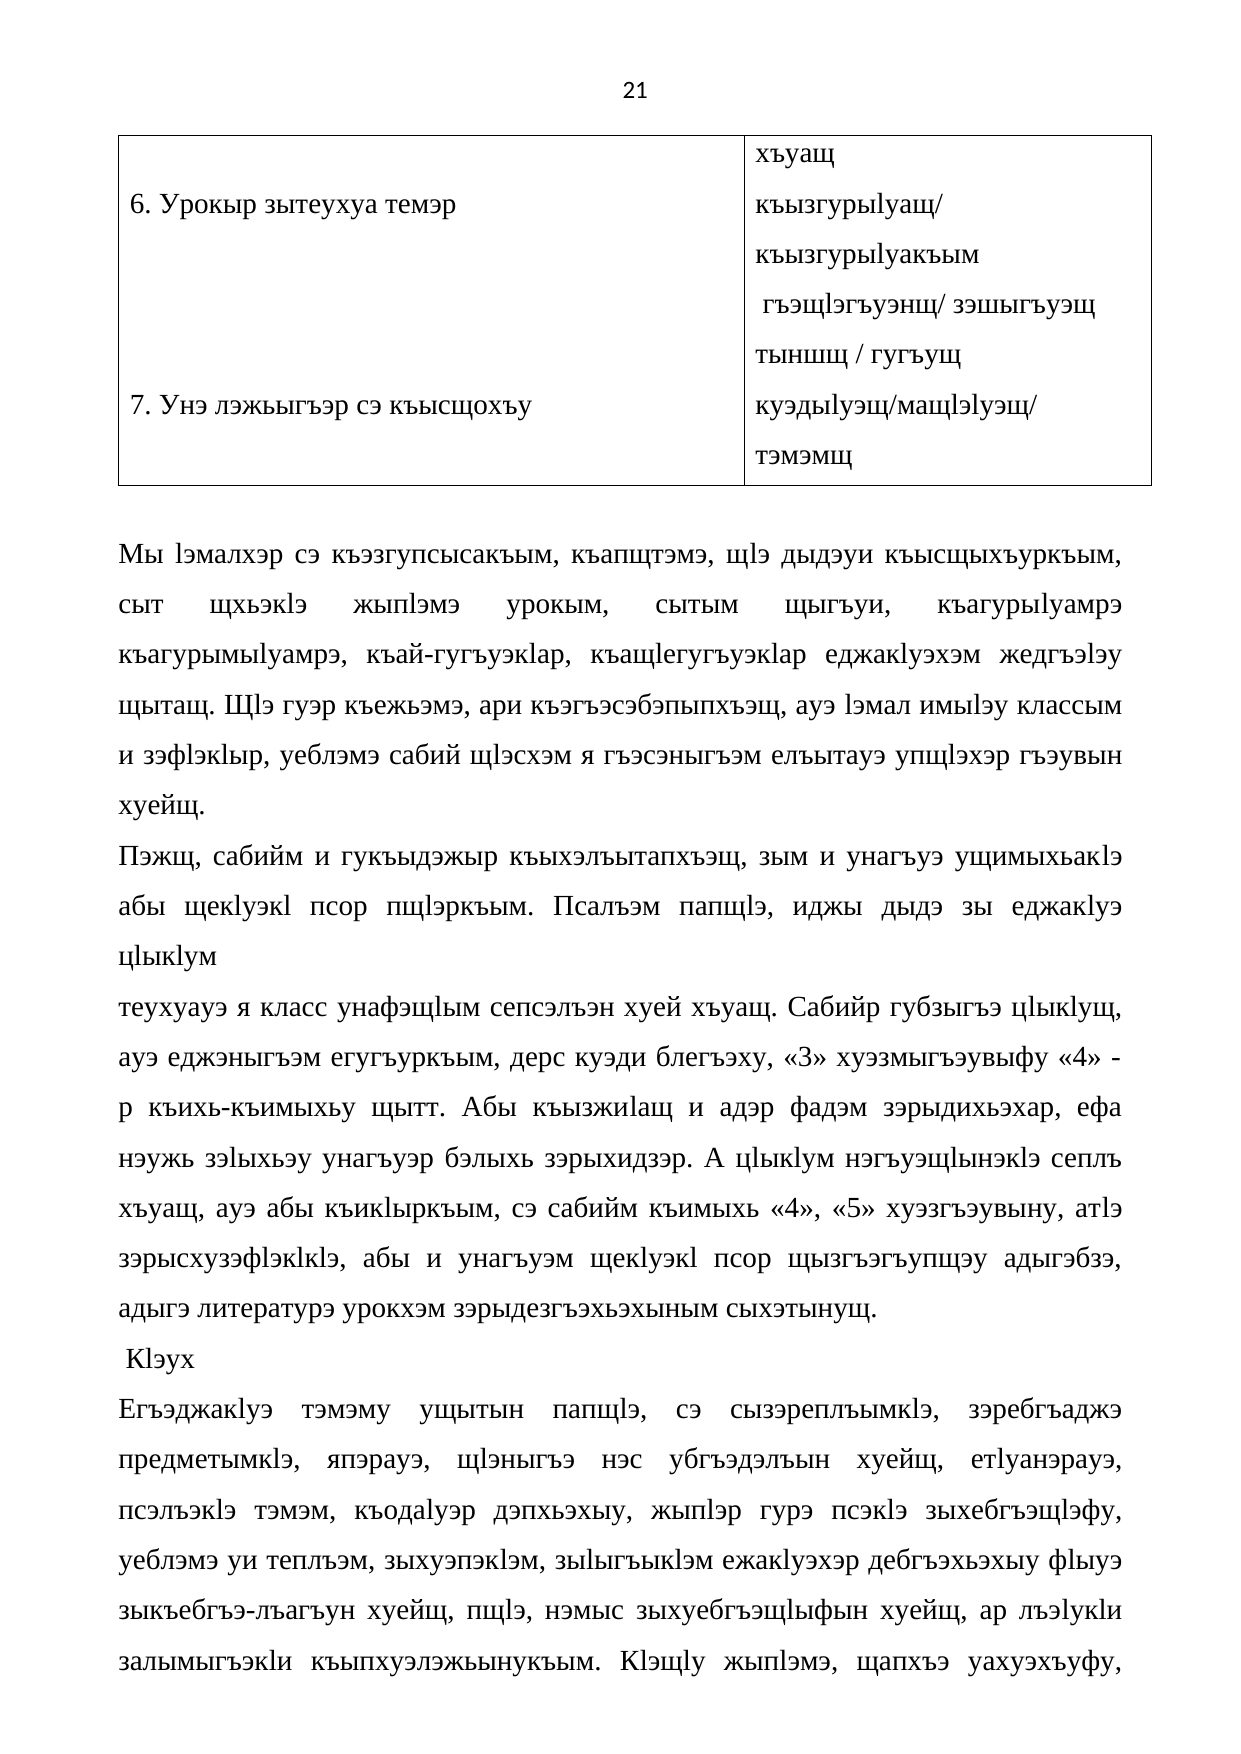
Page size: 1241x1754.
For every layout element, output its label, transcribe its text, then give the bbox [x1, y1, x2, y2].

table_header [119, 136, 744, 485]
text теухуауэ я класс унафэщlым сепсэлъэн хуей хъуащ. Сабийр губзыгъэ цlыкlущ, ауэ еджэныгъэм егугъуркъым, дерс куэди блегъэху, «3» хуэзмыгъэувыфу «4» - р къихь-къимыхьу щытт. Абы къызжиlащ и адэр фадэм зэрыдихьэхар, ефа нэужь зэlыхьэу унагъуэр бэлыхь зэрыхидзэр. А цlыкlум нэгъуэщlынэкlэ сеплъ хъуащ, ауэ абы къикlыркъым, сэ сабийм къимыхь «4», «5» хуэзгъэувыну, атlэ зэрысхузэфlэкlкlэ, абы и унагъуэм щекlуэкl псор щызгъэгъупщэу адыгэбзэ, адыгэ литературэ урокхэм зэрыдезгъэхьэхыным сыхэтынущ. [118, 989, 1122, 1324]
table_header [745, 136, 1151, 485]
text Мы lэмалхэр сэ къэзгупсысакъым, къапщтэмэ, щlэ дыдэуи къысщыхъуркъым, сыт щхьэкlэ жыпlэмэ урокым, сытым щыгъуи, къагурыlуамрэ къагурымыlуамрэ, къай-гугъуэкlар, къащlегугъуэкlар еджакlуэхэм жедгъэlэу щытащ. Щlэ гуэр къежьэмэ, ари къэгъэсэбэпыпхъэщ, ауэ lэмал имыlэу классым и зэфlэкlыр, уеблэмэ сабий щlэсхэм я гъэсэныгъэм елъытауэ упщlэхэр гъэувын хуейщ. [118, 536, 1122, 821]
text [118, 1391, 1122, 1676]
text Пэжщ, сабийм и гукъыдэжыр къыхэлъытапхъэщ, зым и унагъуэ ущимыхьакlэ абы щекlуэкl псор пщlэркъым. Псалъэм папщlэ, иджы дыдэ зы еджакlуэ цlыкlум [118, 838, 1122, 972]
text Кlэух [118, 1341, 1152, 1374]
